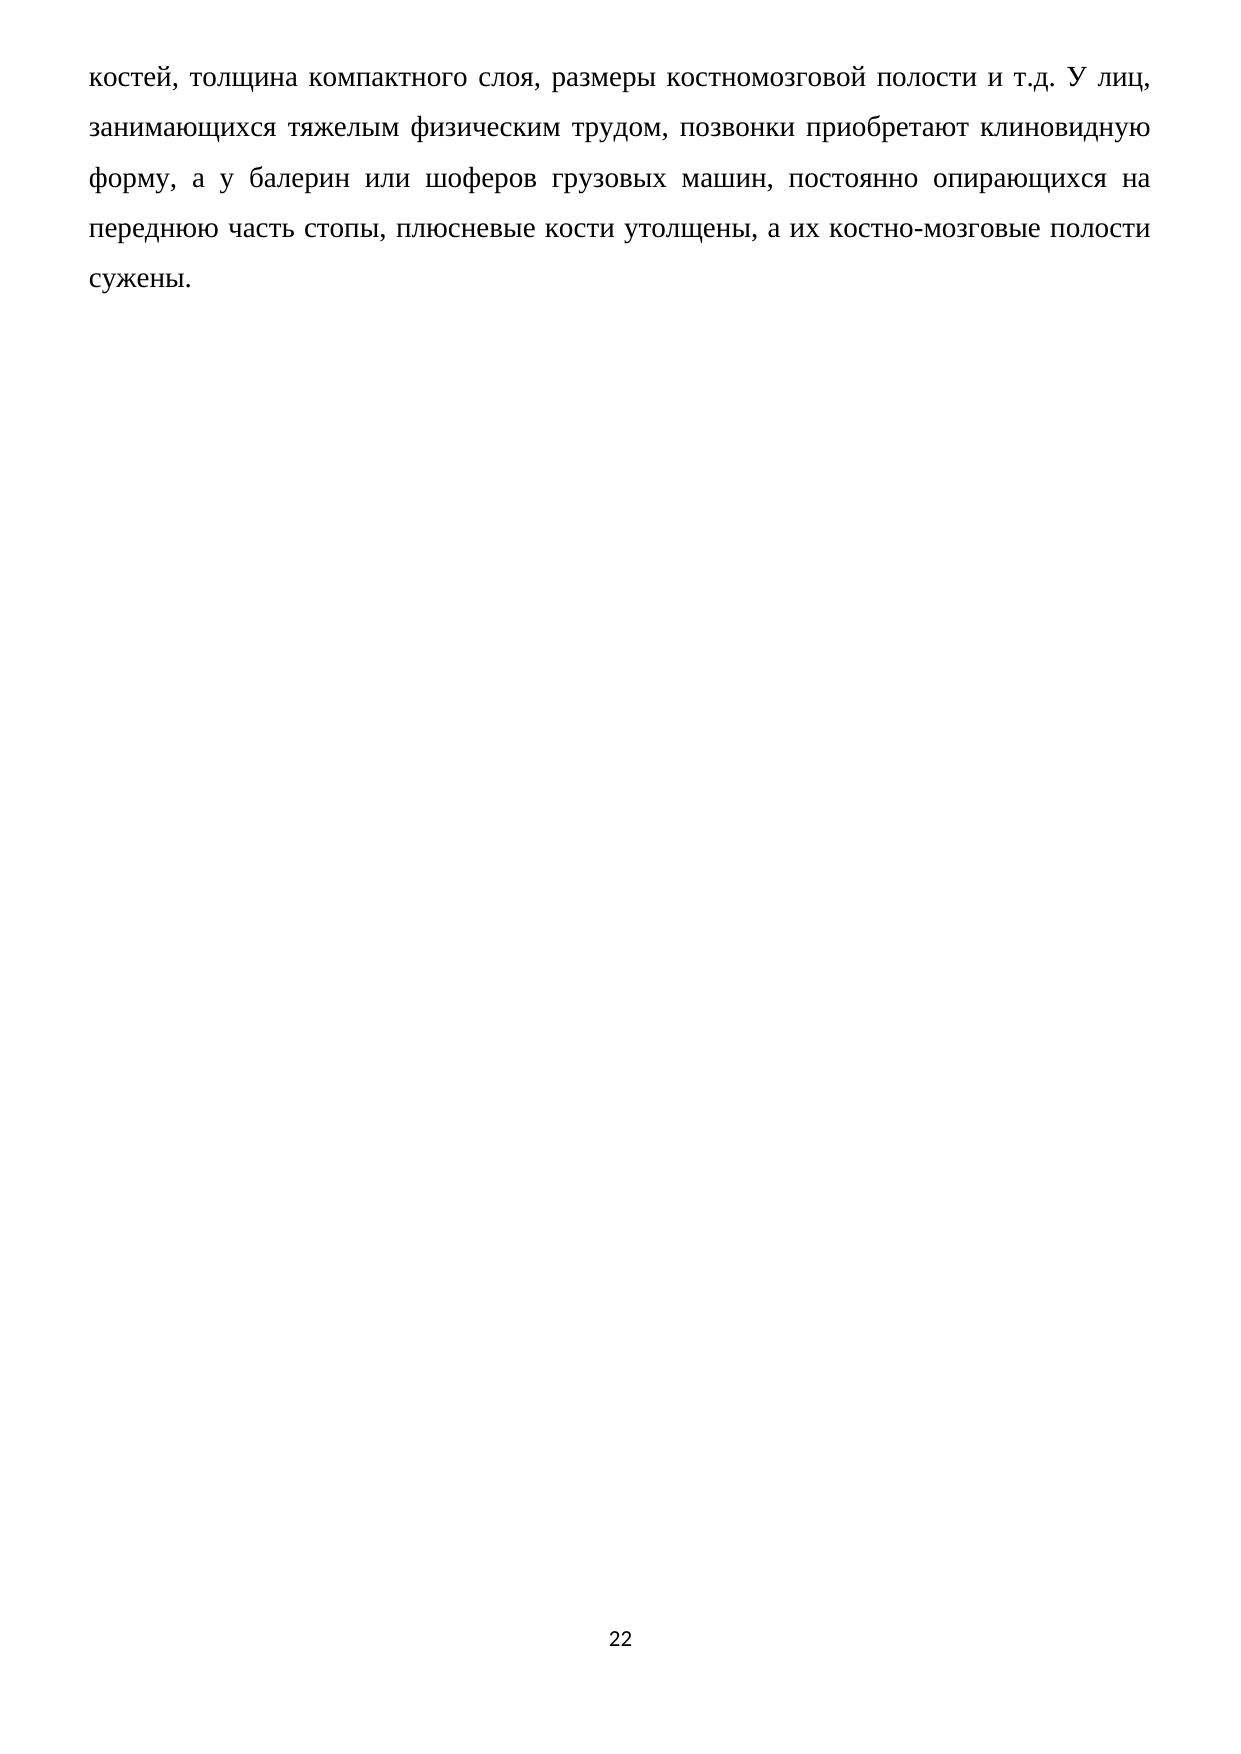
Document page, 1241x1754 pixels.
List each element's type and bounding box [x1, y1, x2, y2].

text [89, 59, 1152, 294]
